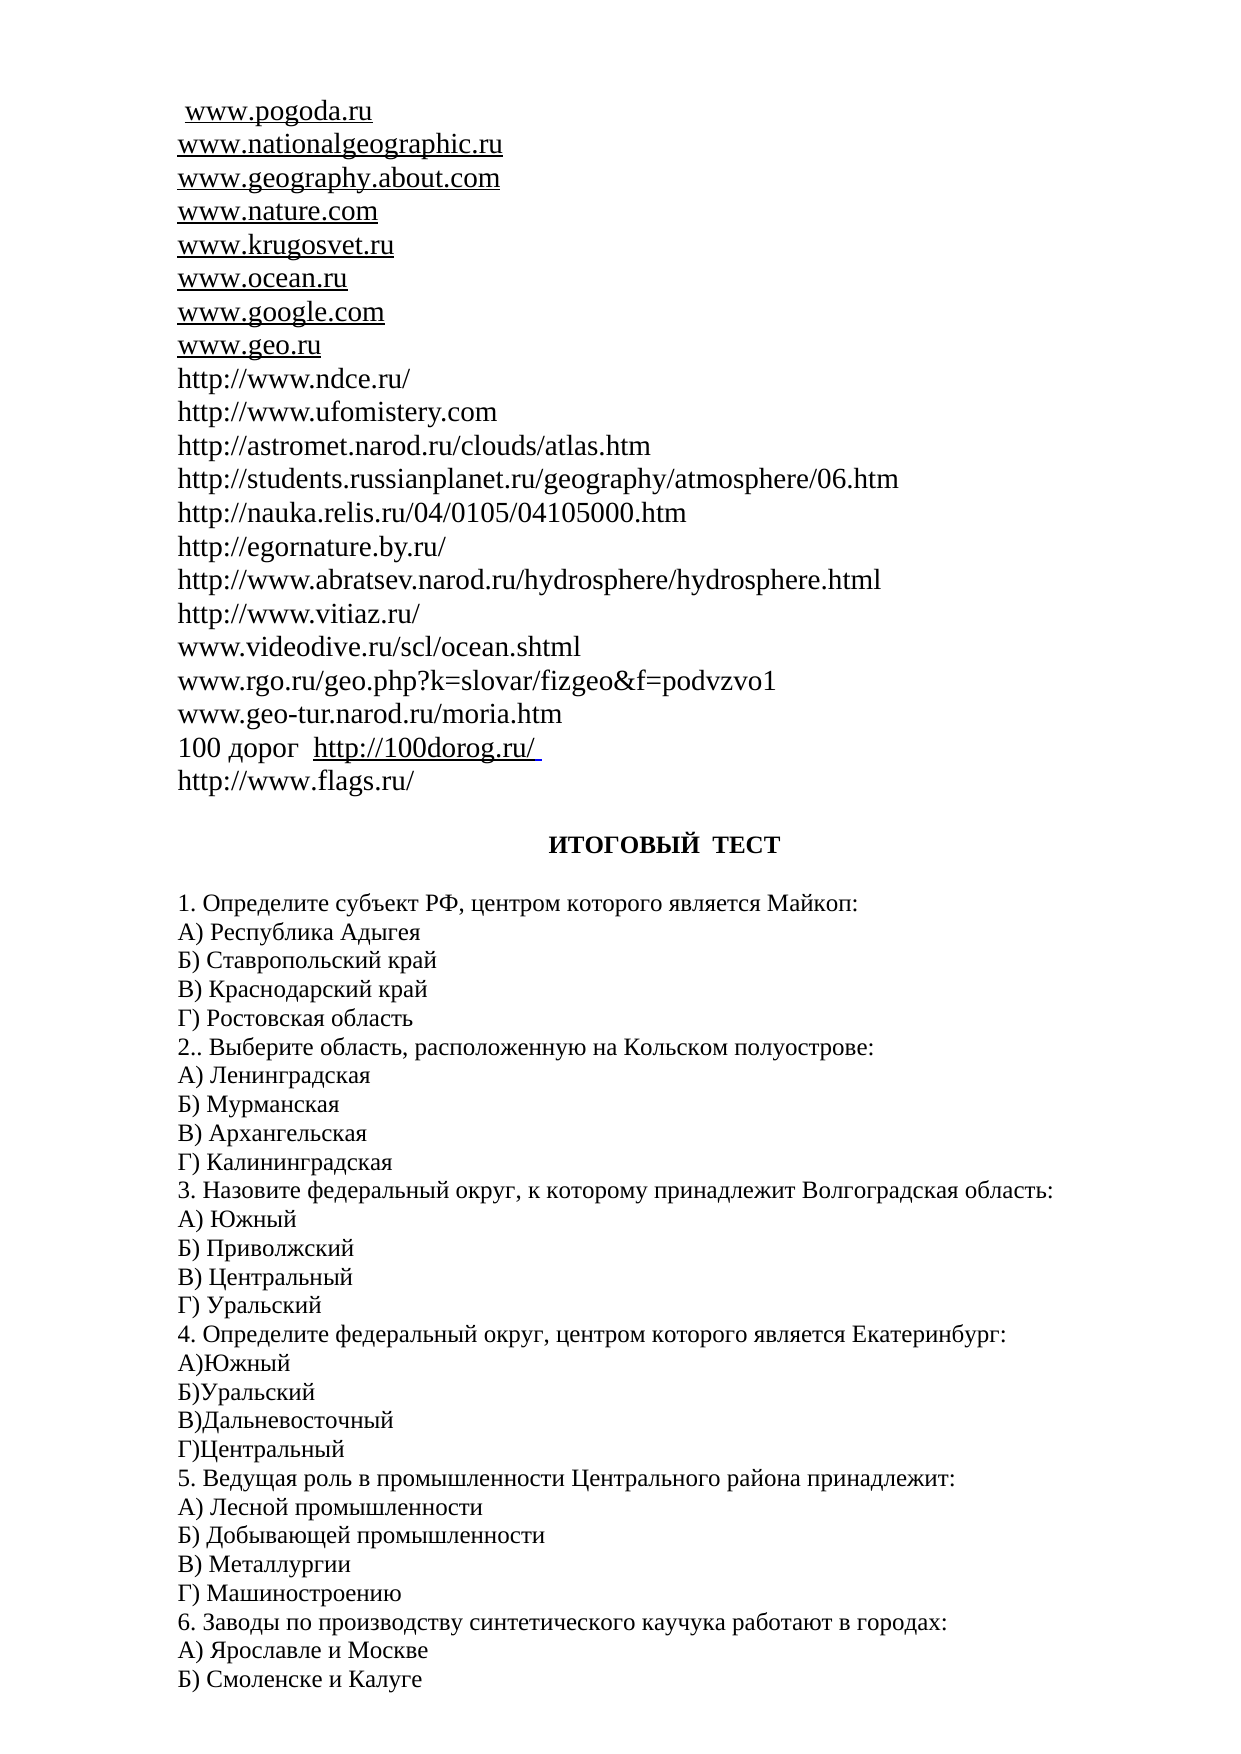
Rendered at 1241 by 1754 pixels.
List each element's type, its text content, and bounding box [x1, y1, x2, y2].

text Б) Смоленске и Калуге [177, 1664, 1152, 1693]
text www.ocean.ru [177, 260, 1152, 294]
text 100 дорог http://100dorog.ru/ [177, 730, 1152, 763]
text http://www.vitiaz.ru/ [177, 596, 1152, 629]
text www.rgo.ru/geo.php?k=slovar/fizgeo&f=podvzvo1 [177, 663, 1152, 696]
text Г) Ростовская область [177, 1003, 1152, 1032]
text http://nauka.relis.ru/04/0105/04105000.htm [177, 495, 1152, 529]
text www.geo.ru [177, 327, 1152, 361]
text www.pogoda.ru [177, 93, 1152, 126]
text В) Металлургии [177, 1549, 1152, 1578]
text www.nature.com [177, 193, 1152, 227]
text В) Центральный [177, 1262, 1152, 1291]
text www.google.com [177, 294, 1152, 327]
text 3. Назовите федеральный округ, к которому принадлежит Волгоградская область: [177, 1176, 1152, 1204]
text 4. Определите федеральный округ, центром которого является Екатеринбург: [177, 1319, 1152, 1348]
text А)Южный [177, 1348, 1152, 1377]
text www.geo-tur.narod.ru/moria.htm [177, 696, 1152, 730]
text Г) Уральский [177, 1291, 1152, 1319]
text www.geography.about.com [177, 160, 1152, 193]
text В) Краснодарский край [177, 974, 1152, 1003]
text Б) Приволжский [177, 1233, 1152, 1262]
text http://www.abratsev.narod.ru/hydrosphere/hydrosphere.html [177, 562, 1152, 596]
text Б) Мурманская [177, 1089, 1152, 1118]
text 5. Ведущая роль в промышленности Центрального района принадлежит: [177, 1463, 1152, 1492]
text http://www.flags.ru/ [177, 763, 1152, 797]
text Б)Уральский [177, 1377, 1152, 1406]
text Б) Добывающей промышленности [177, 1521, 1152, 1549]
text В) Архангельская [177, 1118, 1152, 1147]
text 6. Заводы по производству синтетического каучука работают в городах: [177, 1607, 1152, 1636]
text А) Южный [177, 1204, 1152, 1233]
text Б) Ставропольский край [177, 946, 1152, 974]
text www.nationalgeographic.ru [177, 126, 1152, 160]
text http://www.ufomistery.com [177, 394, 1152, 428]
text А) Ленинградская [177, 1061, 1152, 1089]
text http://astromet.narod.ru/clouds/atlas.htm http://students.russianplanet.ru/geography/atmosphere/06.htm [177, 428, 1152, 495]
text www.videodive.ru/scl/ocean.shtml [177, 629, 1152, 663]
text А) Ярославле и Москве [177, 1636, 1152, 1664]
text Г) Машиностроению [177, 1578, 1152, 1607]
text А) Республика Адыгея [177, 917, 1152, 946]
text www.krugosvet.ru [177, 227, 1152, 260]
text 1. Определите субъект РФ, центром которого является Майкоп: [177, 888, 1152, 917]
text Г) Калининградская [177, 1147, 1152, 1176]
text http://egornature.by.ru/ [177, 529, 1152, 562]
text Г)Центральный [177, 1434, 1152, 1463]
text 2.. Выберите область, расположенную на Кольском полуострове: [177, 1032, 1152, 1061]
text А) Лесной промышленности [177, 1492, 1152, 1521]
text ИТОГОВЫЙ ТЕСТ [177, 831, 1152, 859]
text http://www.ndce.ru/ [177, 361, 1152, 394]
text В)Дальневосточный [177, 1406, 1152, 1434]
